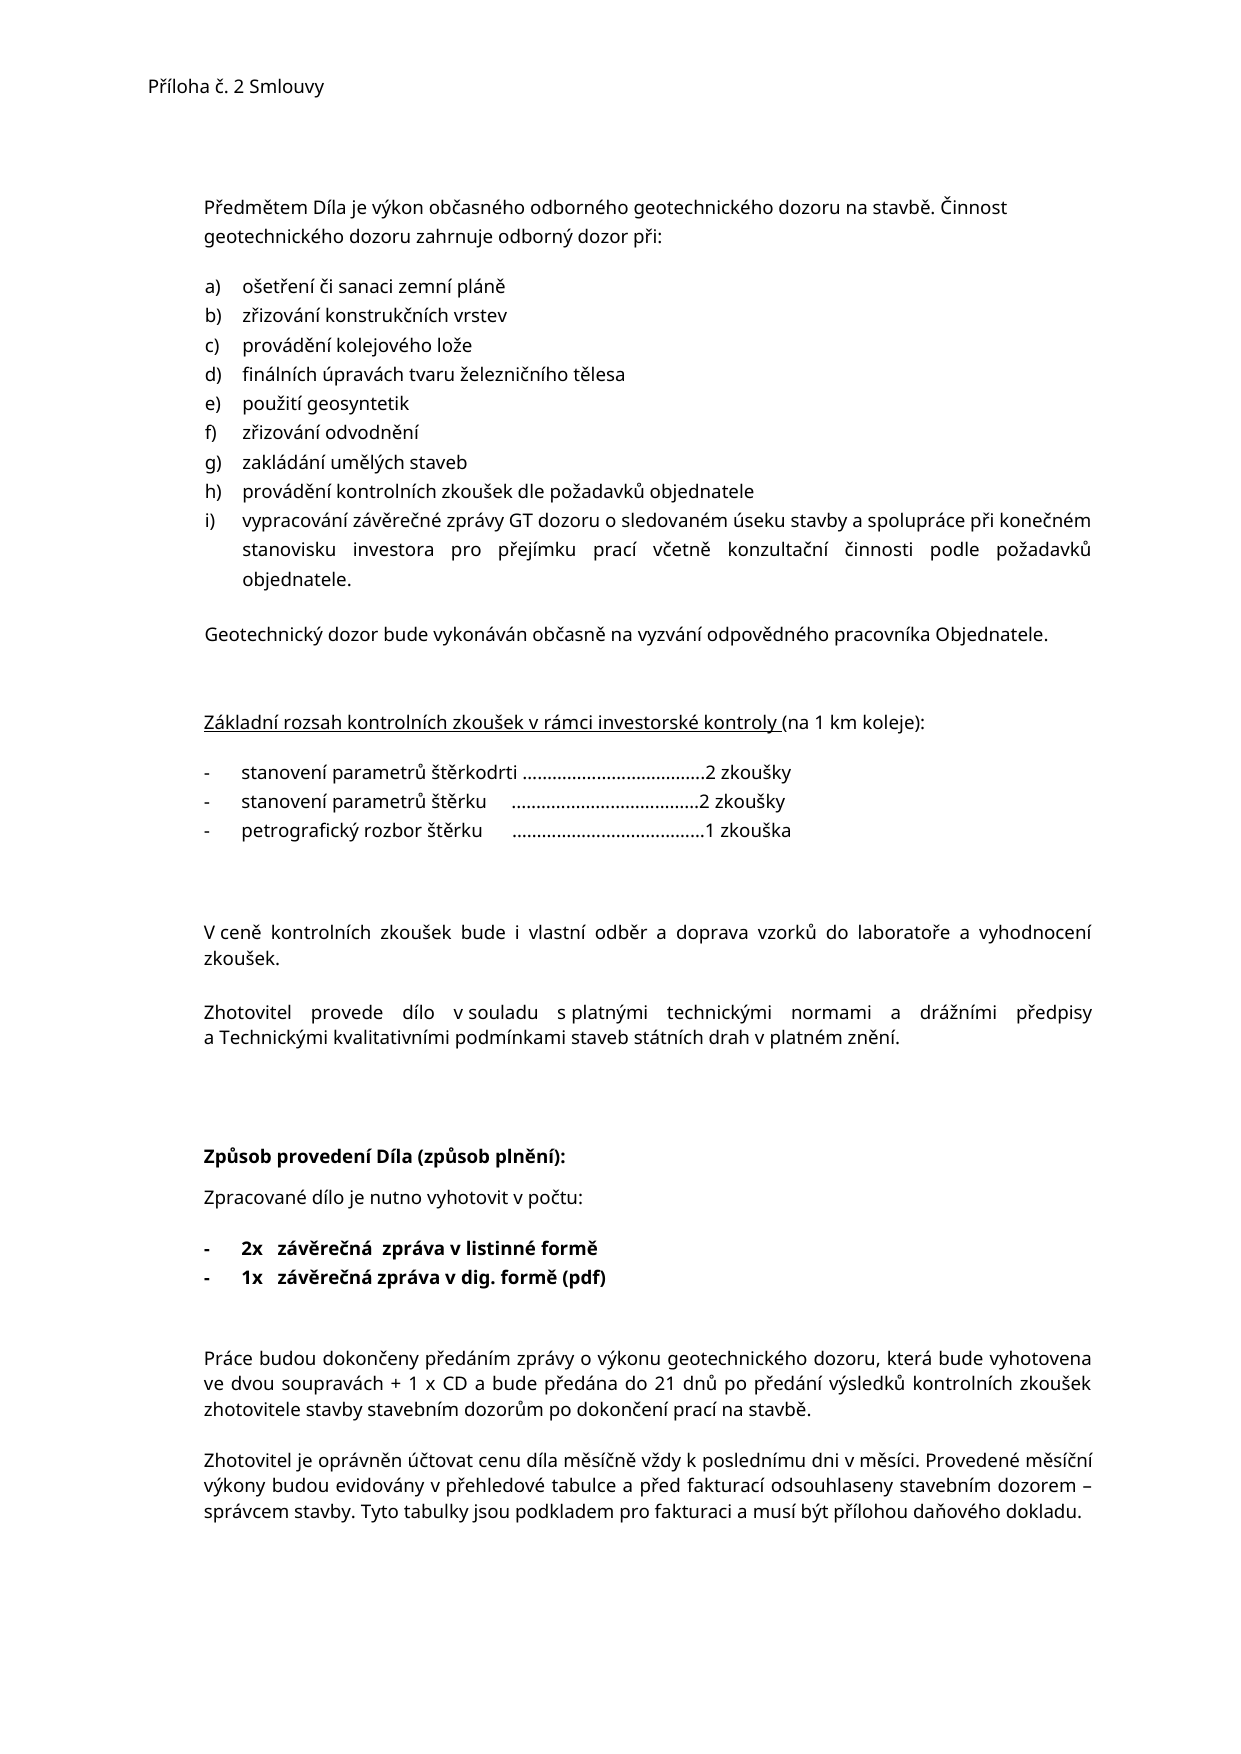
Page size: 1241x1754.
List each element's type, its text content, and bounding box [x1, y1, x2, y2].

list Zpracované dílo je nutno vyhotovit v počtu: [204, 1184, 1093, 1210]
list petrografický rozbor štěrku …………………………………1 zkouška [204, 818, 1093, 843]
list 2x závěrečná zpráva v listinné formě [204, 1235, 1093, 1261]
list použití geosyntetik [204, 390, 1093, 416]
list provádění kolejového lože [204, 332, 1093, 357]
list 1x závěrečná zpráva v dig. formě (pdf) [204, 1264, 1093, 1290]
list zřizování odvodnění [204, 420, 1093, 445]
text Geotechnický dozor bude vykonáván občasně na vyzvání odpovědného pracovníka Objednatele. [204, 621, 1093, 646]
text Základní rozsah kontrolních zkoušek v rámci investorské kontroly (na 1 km koleje): [204, 709, 1093, 734]
list zřizování konstrukčních vrstev [204, 303, 1093, 328]
list ošetření či sanaci zemní pláně [204, 273, 1093, 299]
text Předmětem Díla je výkon občasného odborného geotechnického dozoru na stavbě. Činnost geotechnického dozoru zahrnuje odborný dozor při: [204, 194, 1093, 249]
text Zhotovitel provede dílo v souladu s platnými technickými normami a drážními předpisy a Technickými kvalitativními podmínkami staveb státních drah v platném znění. [204, 999, 1093, 1050]
list provádění kontrolních zkoušek dle požadavků objednatele [204, 478, 1093, 504]
list zakládání umělých staveb [204, 449, 1093, 474]
list Zhotovitel je oprávněn účtovat cenu díla měsíčně vždy k poslednímu dni v měsíci. Provedené měsíční výkony budou evidovány v přehledové tabulce a před fakturací odsouhlaseny stavebním dozorem – správcem stavby. Tyto tabulky jsou podkladem pro fakturaci a musí být přílohou daňového dokladu. [204, 1447, 1093, 1523]
list finálních úpravách tvaru železničního tělesa [204, 361, 1093, 387]
list vypracování závěrečné zprávy GT dozoru o sledovaném úseku stavby a spolupráce při konečném stanovisku investora pro přejímku prací včetně konzultační činnosti podle požadavků objednatele. [204, 507, 1093, 592]
list Práce budou dokončeny předáním zprávy o výkonu geotechnického dozoru, která bude vyhotovena ve dvou soupravách + 1 x CD a bude předána do 21 dnů po předání výsledků kontrolních zkoušek zhotovitele stavby stavebním dozorům po dokončení prací na stavbě. [204, 1345, 1093, 1421]
text Způsob provedení Díla (způsob plnění): [148, 1144, 1093, 1169]
list stanovení parametrů štěrku ..………………………………2 zkoušky [204, 788, 1093, 814]
list stanovení parametrů štěrkodrti ……………………………….2 zkoušky [204, 759, 1093, 784]
text V ceně kontrolních zkoušek bude i vlastní odběr a doprava vzorků do laboratoře a vyhodnocení zkoušek. [204, 920, 1093, 999]
